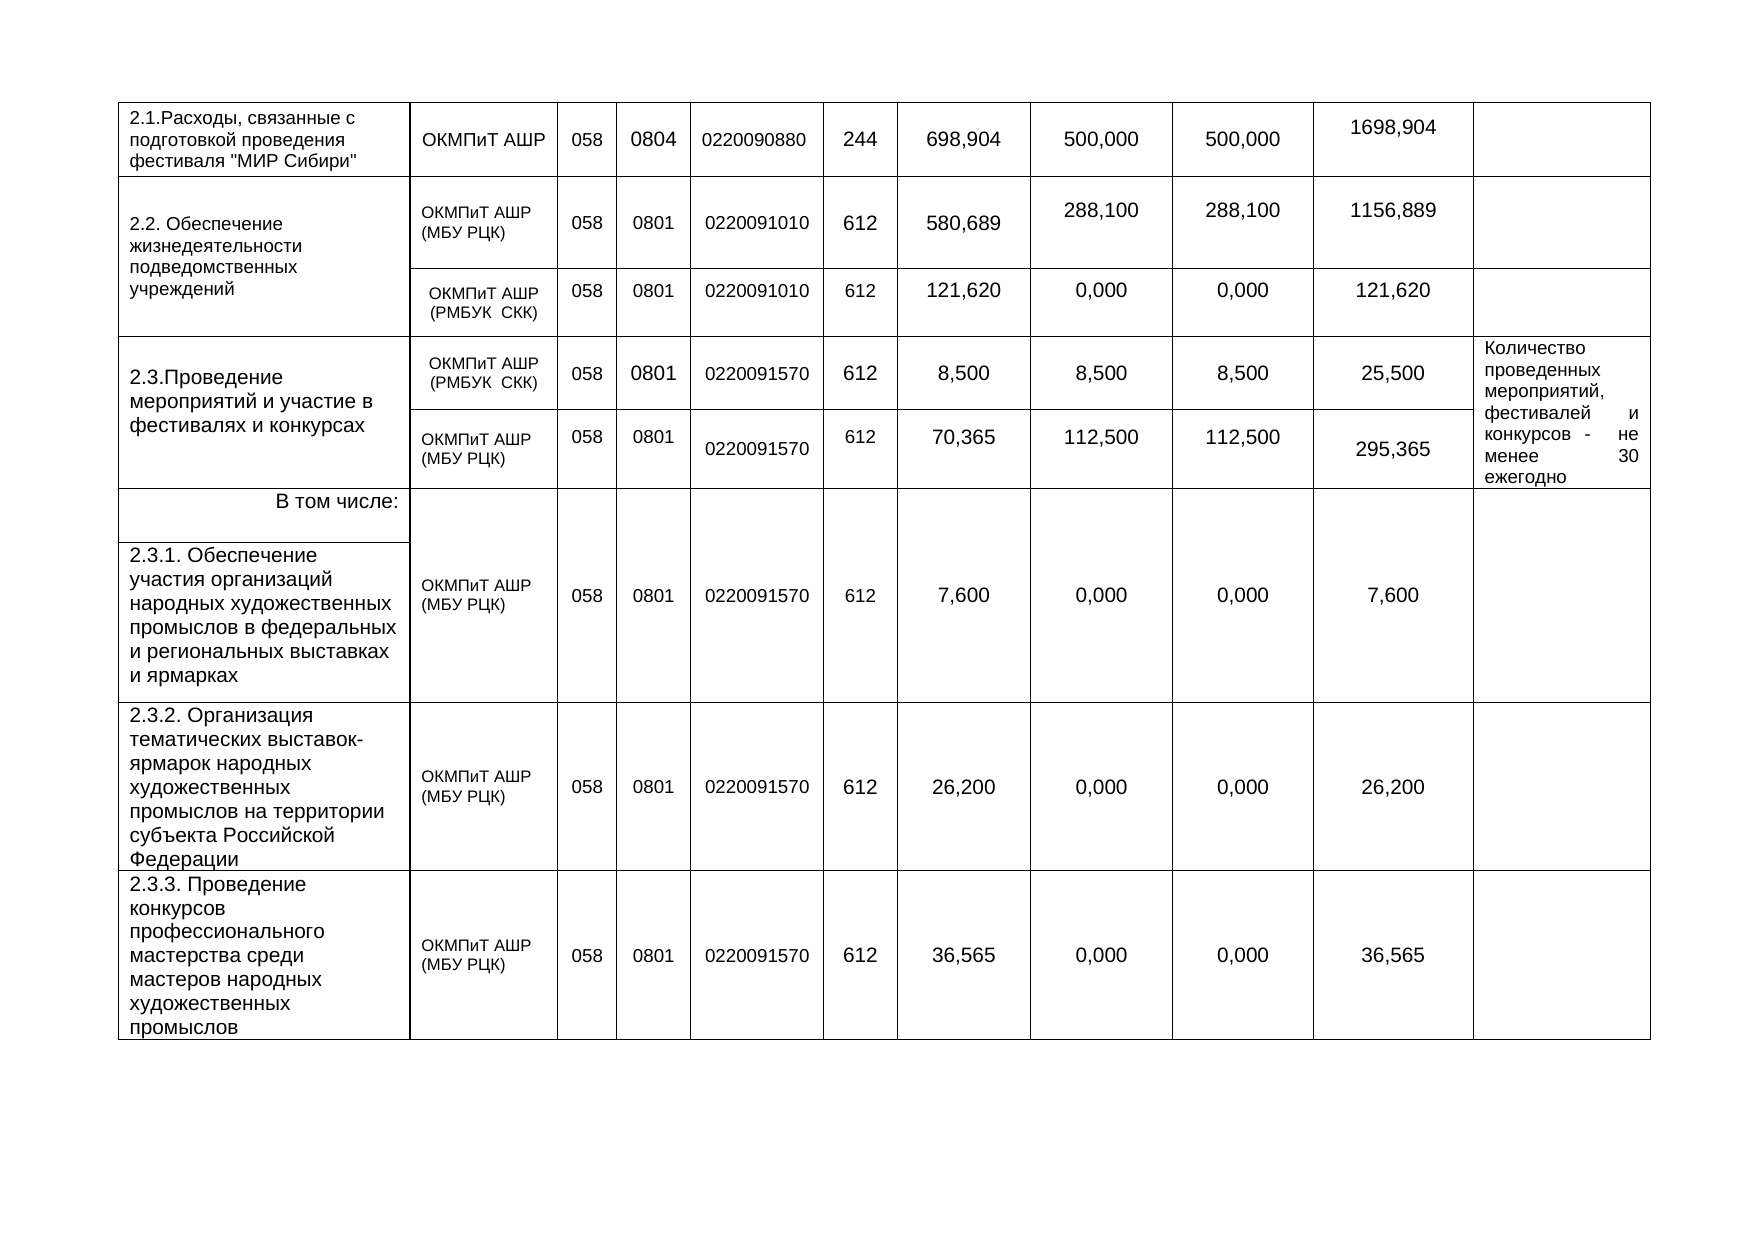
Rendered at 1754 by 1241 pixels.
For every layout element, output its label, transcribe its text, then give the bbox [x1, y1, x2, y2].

table_cell 0220091010 [691, 269, 823, 336]
table_cell 612 [824, 269, 897, 336]
table_cell 580,689 [898, 177, 1030, 268]
table_cell 1156,889 [1314, 177, 1473, 268]
table_cell 0,000 [1173, 703, 1313, 870]
table_cell [1474, 103, 1650, 176]
table_cell 121,620 [1314, 269, 1473, 336]
table_cell 244 [824, 103, 897, 176]
table_cell 36,565 [898, 871, 1030, 1039]
table_cell 2.3.3. Проведение конкурсов профессионального мастерства среди мастеров народных художественных промыслов [119, 871, 409, 1039]
table_cell 1698,904 [1314, 103, 1473, 176]
table_cell ОКМПиТ АШР [411, 103, 557, 176]
table_cell 0220091570 [691, 337, 823, 409]
table_cell 612 [824, 410, 897, 488]
table_cell [1474, 269, 1650, 336]
table_cell 288,100 [1031, 177, 1172, 268]
table_cell ОКМПиТ АШР (РМБУК СКК) [411, 269, 557, 336]
table_cell 500,000 [1173, 103, 1313, 176]
table_cell 058 [558, 269, 616, 336]
table_cell [1474, 489, 1650, 702]
table_cell 0804 [617, 103, 690, 176]
table_cell 0801 [617, 177, 690, 268]
table_cell [1474, 177, 1650, 268]
table_cell 26,200 [1314, 703, 1473, 870]
table_cell 500,000 [1031, 103, 1172, 176]
table_cell 0801 [617, 489, 690, 702]
table_cell 612 [824, 703, 897, 870]
table_cell 0,000 [1173, 269, 1313, 336]
table_cell В том числе: [119, 489, 409, 542]
table_cell ОКМПиТ АШР (РМБУК СКК) [411, 337, 557, 409]
table_cell 112,500 [1173, 410, 1313, 488]
table_cell 058 [558, 489, 616, 702]
table_cell 8,500 [1173, 337, 1313, 409]
table_cell 2.3.1. Обеспечение участия организаций народных художественных промыслов в федеральных и региональных выставках и ярмарках [119, 543, 409, 702]
table_cell Количество проведенных мероприятий, фестивалей и конкурсов - не менее 30 ежегодно [1474, 337, 1650, 488]
table_cell 36,565 [1314, 871, 1473, 1039]
table_cell 0220091570 [691, 871, 823, 1039]
table_cell 295,365 [1314, 410, 1473, 488]
table_cell 612 [824, 489, 897, 702]
table_cell 0801 [617, 410, 690, 488]
table_cell 0220091570 [691, 703, 823, 870]
table_cell 058 [558, 177, 616, 268]
table_cell 0220090880 [691, 103, 823, 176]
table_cell 698,904 [898, 103, 1030, 176]
table_cell 0220091570 [691, 410, 823, 488]
table_cell [1474, 871, 1650, 1039]
table_cell 0,000 [1031, 871, 1172, 1039]
table_cell 2.3.2. Организация тематических выставок-ярмарок народных художественных промыслов на территории субъекта Российской Федерации [119, 703, 409, 870]
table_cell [411, 871, 557, 1039]
table_cell 0,000 [1031, 489, 1172, 702]
table_cell 0801 [617, 337, 690, 409]
table_cell 0801 [617, 871, 690, 1039]
table_cell 0,000 [1031, 703, 1172, 870]
table_cell 058 [558, 871, 616, 1039]
table_cell 2.3.Проведение мероприятий и участие в фестивалях и конкурсах [119, 337, 409, 488]
table_cell 8,500 [898, 337, 1030, 409]
table_cell 058 [558, 337, 616, 409]
table_cell 058 [558, 703, 616, 870]
table_cell 121,620 [898, 269, 1030, 336]
table_cell 0220091010 [691, 177, 823, 268]
table_cell 0,000 [1173, 489, 1313, 702]
table_cell 288,100 [1173, 177, 1313, 268]
table_cell 70,365 [898, 410, 1030, 488]
table_cell ОКМПиТ АШР (МБУ РЦК) [411, 703, 557, 870]
table_cell 25,500 [1314, 337, 1473, 409]
table_cell 0220091570 [691, 489, 823, 702]
table_cell 0801 [617, 703, 690, 870]
table_cell 7,600 [898, 489, 1030, 702]
table_cell 058 [558, 103, 616, 176]
table_cell 26,200 [898, 703, 1030, 870]
table_cell 7,600 [1314, 489, 1473, 702]
table_cell [1474, 703, 1650, 870]
table_cell 8,500 [1031, 337, 1172, 409]
table_cell ОКМПиТ АШР (МБУ РЦК) [411, 489, 557, 702]
table_cell 112,500 [1031, 410, 1172, 488]
table_cell 612 [824, 337, 897, 409]
table_cell 2.2. Обеспечение жизнедеятельности подведомственных учреждений [119, 177, 409, 336]
table_cell 0,000 [1031, 269, 1172, 336]
table_cell 612 [824, 871, 897, 1039]
table_cell ОКМПиТ АШР (МБУ РЦК) [411, 177, 557, 268]
table_cell 2.1.Расходы, связанные с подготовкой проведения фестиваля "МИР Сибири" [119, 103, 409, 176]
table_cell ОКМПиТ АШР (МБУ РЦК) [411, 410, 557, 488]
table_cell 0,000 [1173, 871, 1313, 1039]
table_cell 0801 [617, 269, 690, 336]
table_cell 058 [558, 410, 616, 488]
table_cell 612 [824, 177, 897, 268]
